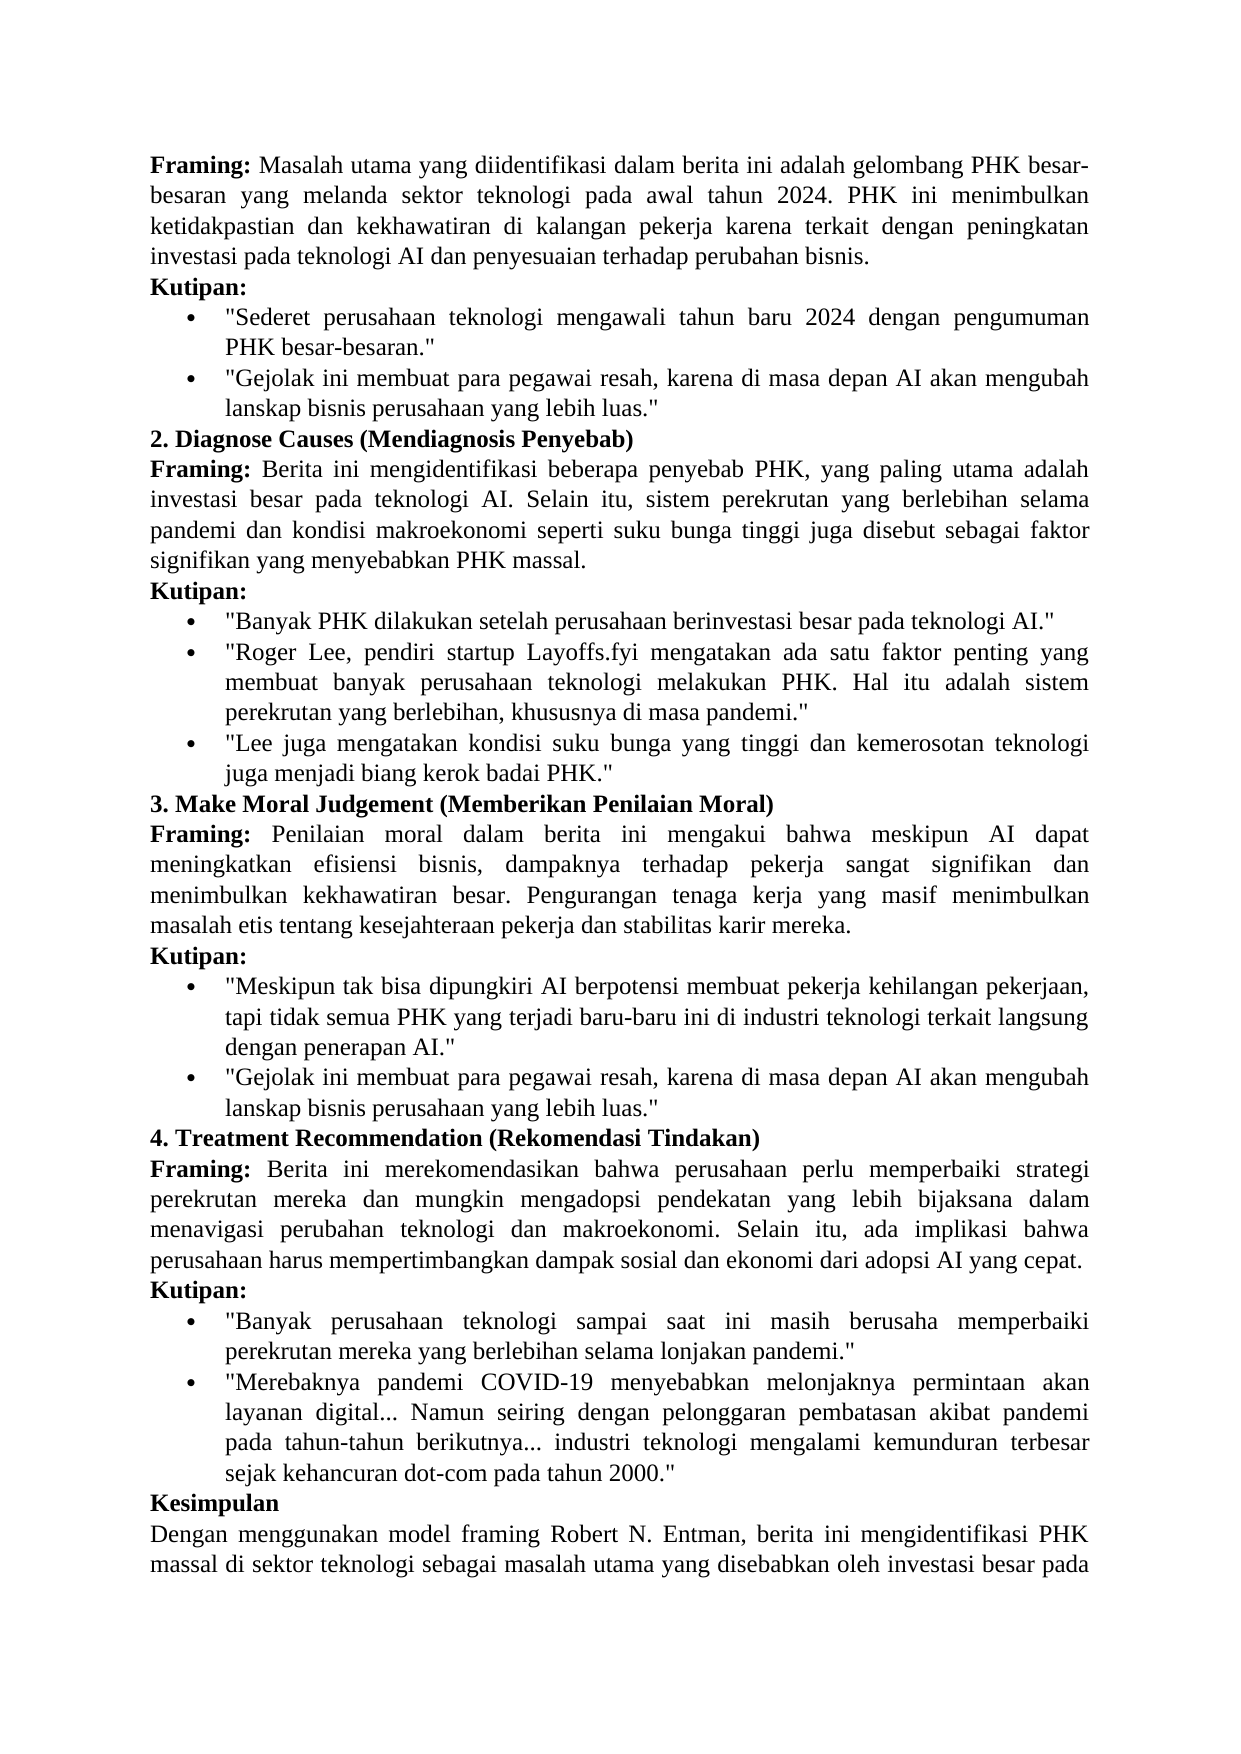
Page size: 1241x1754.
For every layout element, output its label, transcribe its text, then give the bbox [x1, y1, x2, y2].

text 3. Make Moral Judgement (Memberikan Penilaian Moral) [150, 789, 1090, 817]
text Framing: Berita ini mengidentifikasi beberapa penyebab PHK, yang paling utama adalah investasi besar pada teknologi AI. Selain itu, sistem perekrutan yang berlebihan selama pandemi dan kondisi makroekonomi seperti suku bunga tinggi juga disebut sebagai faktor signifikan yang menyebabkan PHK massal. [150, 454, 1090, 574]
text Kutipan: [150, 941, 1090, 969]
list "Meskipun tak bisa dipungkiri AI berpotensi membuat pekerja kehilangan pekerjaan, tapi tidak semua PHK yang terjadi baru-baru ini di industri teknologi terkait langsung dengan penerapan AI." [187, 971, 1090, 1061]
list "Banyak PHK dilakukan setelah perusahaan berinvestasi besar pada teknologi AI." [187, 606, 1090, 635]
text 2. Diagnose Causes (Mendiagnosis Penyebab) [150, 424, 1090, 452]
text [150, 1519, 1090, 1578]
list "Roger Lee, pendiri startup Layoffs.fyi mengatakan ada satu faktor penting yang membuat banyak perusahaan teknologi melakukan PHK. Hal itu adalah sistem perekrutan yang berlebihan, khususnya di masa pandemi." [187, 637, 1090, 726]
text Framing: Masalah utama yang diidentifikasi dalam berita ini adalah gelombang PHK besar-besaran yang melanda sektor teknologi pada awal tahun 2024. PHK ini menimbulkan ketidakpastian dan kekhawatiran di kalangan pekerja karena terkait dengan peningkatan investasi pada teknologi AI dan penyesuaian terhadap perubahan bisnis. [150, 150, 1090, 270]
list "Merebaknya pandemi COVID-19 menyebabkan melonjaknya permintaan akan layanan digital... Namun seiring dengan pelonggaran pembatasan akibat pandemi pada tahun-tahun berikutnya... industri teknologi mengalami kemunduran terbesar sejak kehancuran dot-com pada tahun 2000." [187, 1367, 1090, 1487]
list "Lee juga mengatakan kondisi suku bunga yang tinggi dan kemerosotan teknologi juga menjadi biang kerok badai PHK." [187, 728, 1090, 787]
text 4. Treatment Recommendation (Rekomendasi Tindakan) [150, 1123, 1090, 1152]
list "Gejolak ini membuat para pegawai resah, karena di masa depan AI akan mengubah lanskap bisnis perusahaan yang lebih luas." [187, 1062, 1090, 1122]
text Kutipan: [150, 1275, 1090, 1304]
text Kutipan: [150, 576, 1090, 604]
text Kutipan: [150, 272, 1090, 300]
list "Gejolak ini membuat para pegawai resah, karena di masa depan AI akan mengubah lanskap bisnis perusahaan yang lebih luas." [187, 363, 1090, 422]
text Framing: Penilaian moral dalam berita ini mengakui bahwa meskipun AI dapat meningkatkan efisiensi bisnis, dampaknya terhadap pekerja sangat signifikan dan menimbulkan kekhawatiran besar. Pengurangan tenaga kerja yang masif menimbulkan masalah etis tentang kesejahteraan pekerja dan stabilitas karir mereka. [150, 819, 1090, 939]
text Kesimpulan [150, 1488, 1090, 1517]
list "Banyak perusahaan teknologi sampai saat ini masih berusaha memperbaiki perekrutan mereka yang berlebihan selama lonjakan pandemi." [187, 1306, 1090, 1365]
text Framing: Berita ini merekomendasikan bahwa perusahaan perlu memperbaiki strategi perekrutan mereka dan mungkin mengadopsi pendekatan yang lebih bijaksana dalam menavigasi perubahan teknologi dan makroekonomi. Selain itu, ada implikasi bahwa perusahaan harus mempertimbangkan dampak sosial dan ekonomi dari adopsi AI yang cepat. [150, 1154, 1090, 1274]
list "Sederet perusahaan teknologi mengawali tahun baru 2024 dengan pengumuman PHK besar-besaran." [187, 302, 1090, 361]
